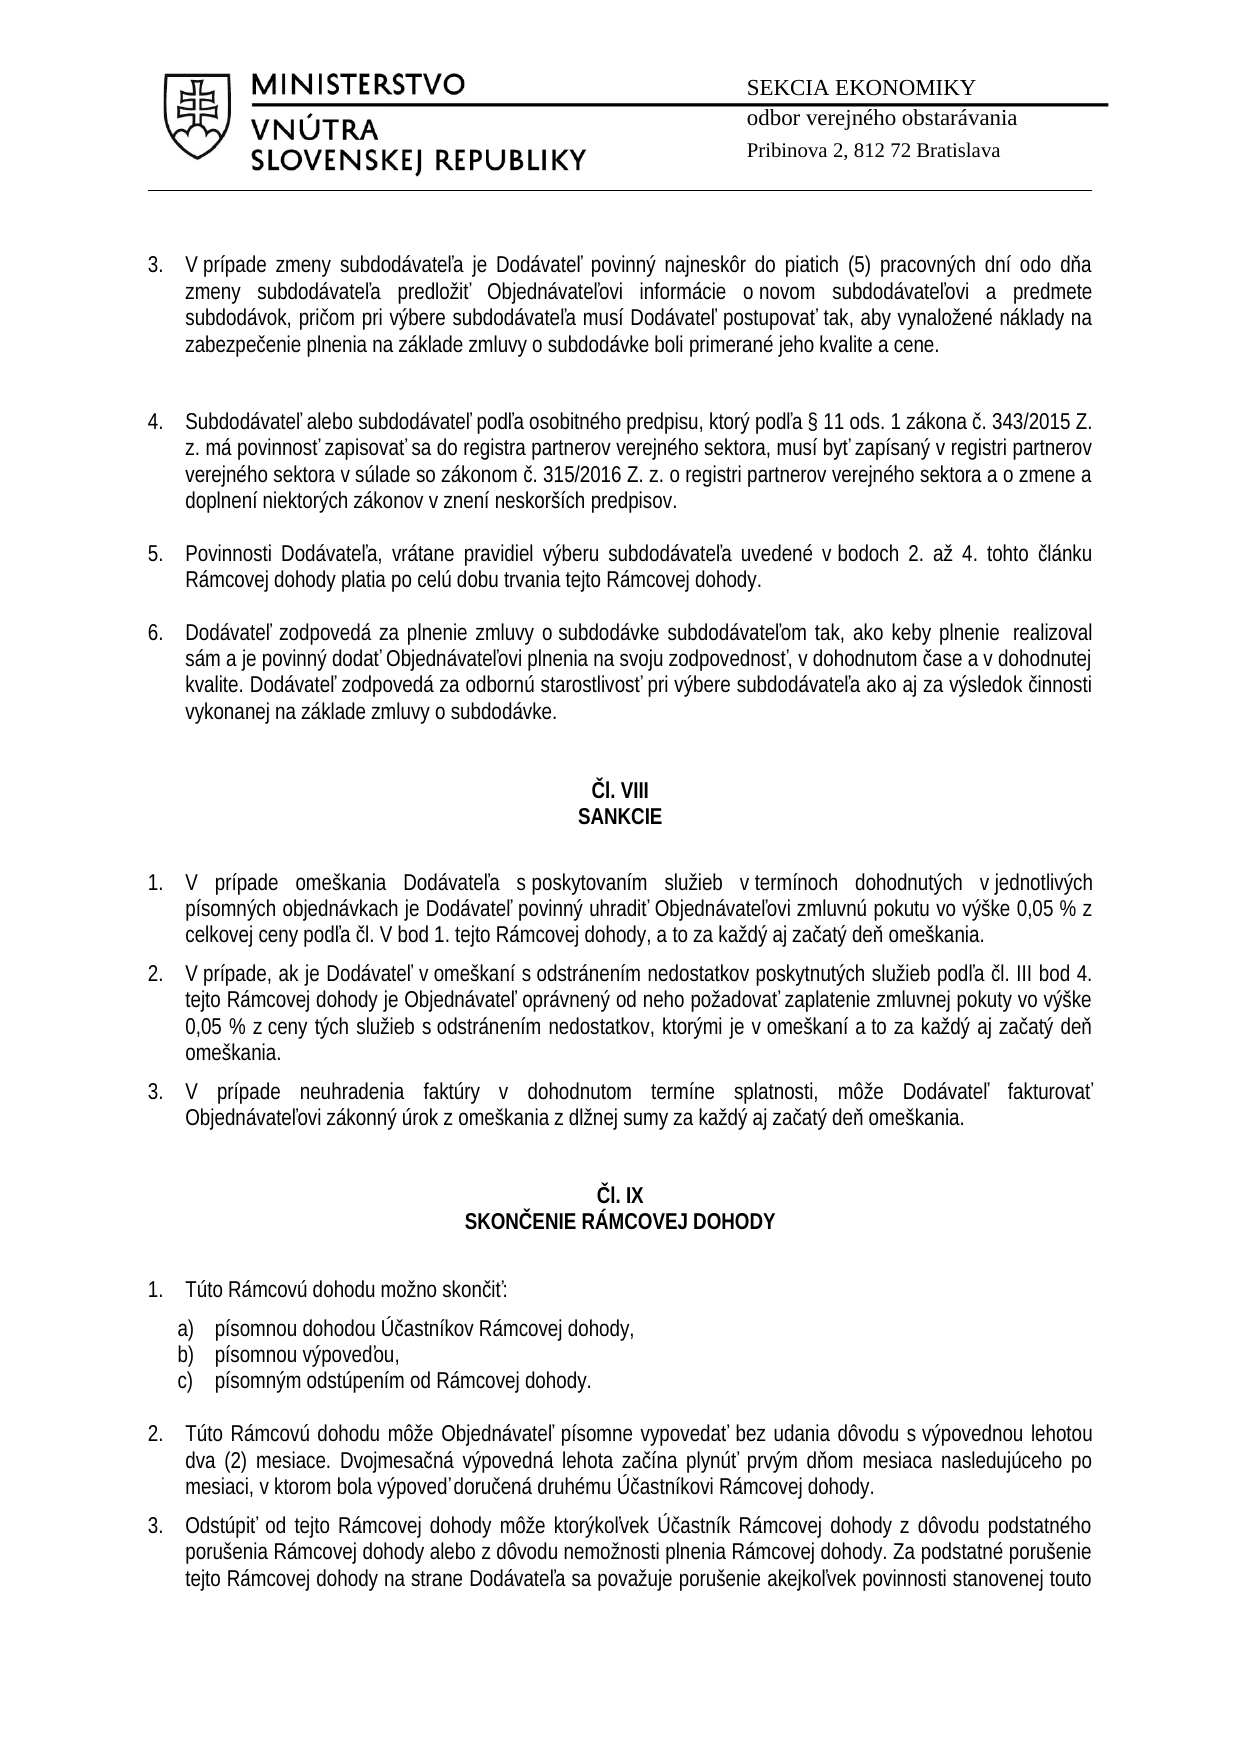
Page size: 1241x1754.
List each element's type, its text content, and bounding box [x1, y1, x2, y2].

list písomnou dohodou Účastníkov Rámcovej dohody, [177, 1315, 1092, 1341]
list Povinnosti Dodávateľa, vrátane pravidiel výberu subdodávateľa uvedené v bodoch 2. až 4. tohto článku Rámcovej dohody platia po celú dobu trvania tejto Rámcovej dohody. [148, 540, 1092, 592]
picture [163, 73, 1109, 179]
text SKONČENIE RÁMCOVEJ DOHODY [148, 1208, 1092, 1235]
list Dodávateľ zodpovedá za plnenie zmluvy o subdodávke subdodávateľom tak, ako keby plnenie realizoval sám a je povinný dodať Objednávateľovi plnenia na svoju zodpovednosť, v dohodnutom čase a v dohodnutej kvalite. Dodávateľ zodpovedá za odbornú starostlivosť pri výbere subdodávateľa ako aj za výsledok činnosti vykonanej na základe zmluvy o subdodávke. [148, 619, 1092, 724]
text Čl. VIII [148, 777, 1092, 803]
list Subdodávateľ alebo subdodávateľ podľa osobitného predpisu, ktorý podľa § 11 ods. 1 zákona č. 343/2015 Z. z. má povinnosť zapisovať sa do registra partnerov verejného sektora, musí byť zapísaný v registri partnerov verejného sektora v súlade so zákonom č. 315/2016 Z. z. o registri partnerov verejného sektora a o zmene a doplnení niektorých zákonov v znení neskorších predpisov. [148, 408, 1092, 513]
list Túto Rámcovú dohodu môže Objednávateľ písomne vypovedať bez udania dôvodu s výpovednou lehotou dva (2) mesiace. Dvojmesačná výpovedná lehota začína plynúť prvým dňom mesiaca nasledujúceho po mesiaci, v ktorom bola výpoveď doručená druhému Účastníkovi Rámcovej dohody. [148, 1420, 1092, 1499]
list V prípade, ak je Dodávateľ v omeškaní s odstránením nedostatkov poskytnutých služieb podľa čl. III bod 4. tejto Rámcovej dohody je Objednávateľ oprávnený od neho požadovať zaplatenie zmluvnej pokuty vo výške 0,05 % z ceny tých služieb s odstránením nedostatkov, ktorými je v omeškaní a to za každý aj začatý deň omeškania. [148, 960, 1092, 1065]
list V prípade zmeny subdodávateľa je Dodávateľ povinný najneskôr do piatich (5) pracovných dní odo dňa zmeny subdodávateľa predložiť Objednávateľovi informácie o novom subdodávateľovi a predmete subdodávok, pričom pri výbere subdodávateľa musí Dodávateľ postupovať tak, aby vynaložené náklady na zabezpečenie plnenia na základe zmluvy o subdodávke boli primerané jeho kvalite a cene. [148, 251, 1092, 357]
list písomným odstúpením od Rámcovej dohody. [177, 1367, 1092, 1394]
text Čl. IX [148, 1182, 1092, 1208]
list Túto Rámcovú dohodu možno skončiť: [148, 1276, 1092, 1302]
text SANKCIE [148, 803, 1092, 829]
list V prípade neuhradenia faktúry v dohodnutom termíne splatnosti, môže Dodávateľ fakturovať Objednávateľovi zákonný úrok z omeškania z dlžnej sumy za každý aj začatý deň omeškania. [148, 1078, 1092, 1131]
list V prípade omeškania Dodávateľa s poskytovaním služieb v termínoch dohodnutých v jednotlivých písomných objednávkach je Dodávateľ povinný uhradiť Objednávateľovi zmluvnú pokutu vo výške 0,05 % z celkovej ceny podľa čl. V bod 1. tejto Rámcovej dohody, a to za každý aj začatý deň omeškania. [148, 868, 1092, 947]
list písomnou výpoveďou, [177, 1341, 1092, 1367]
